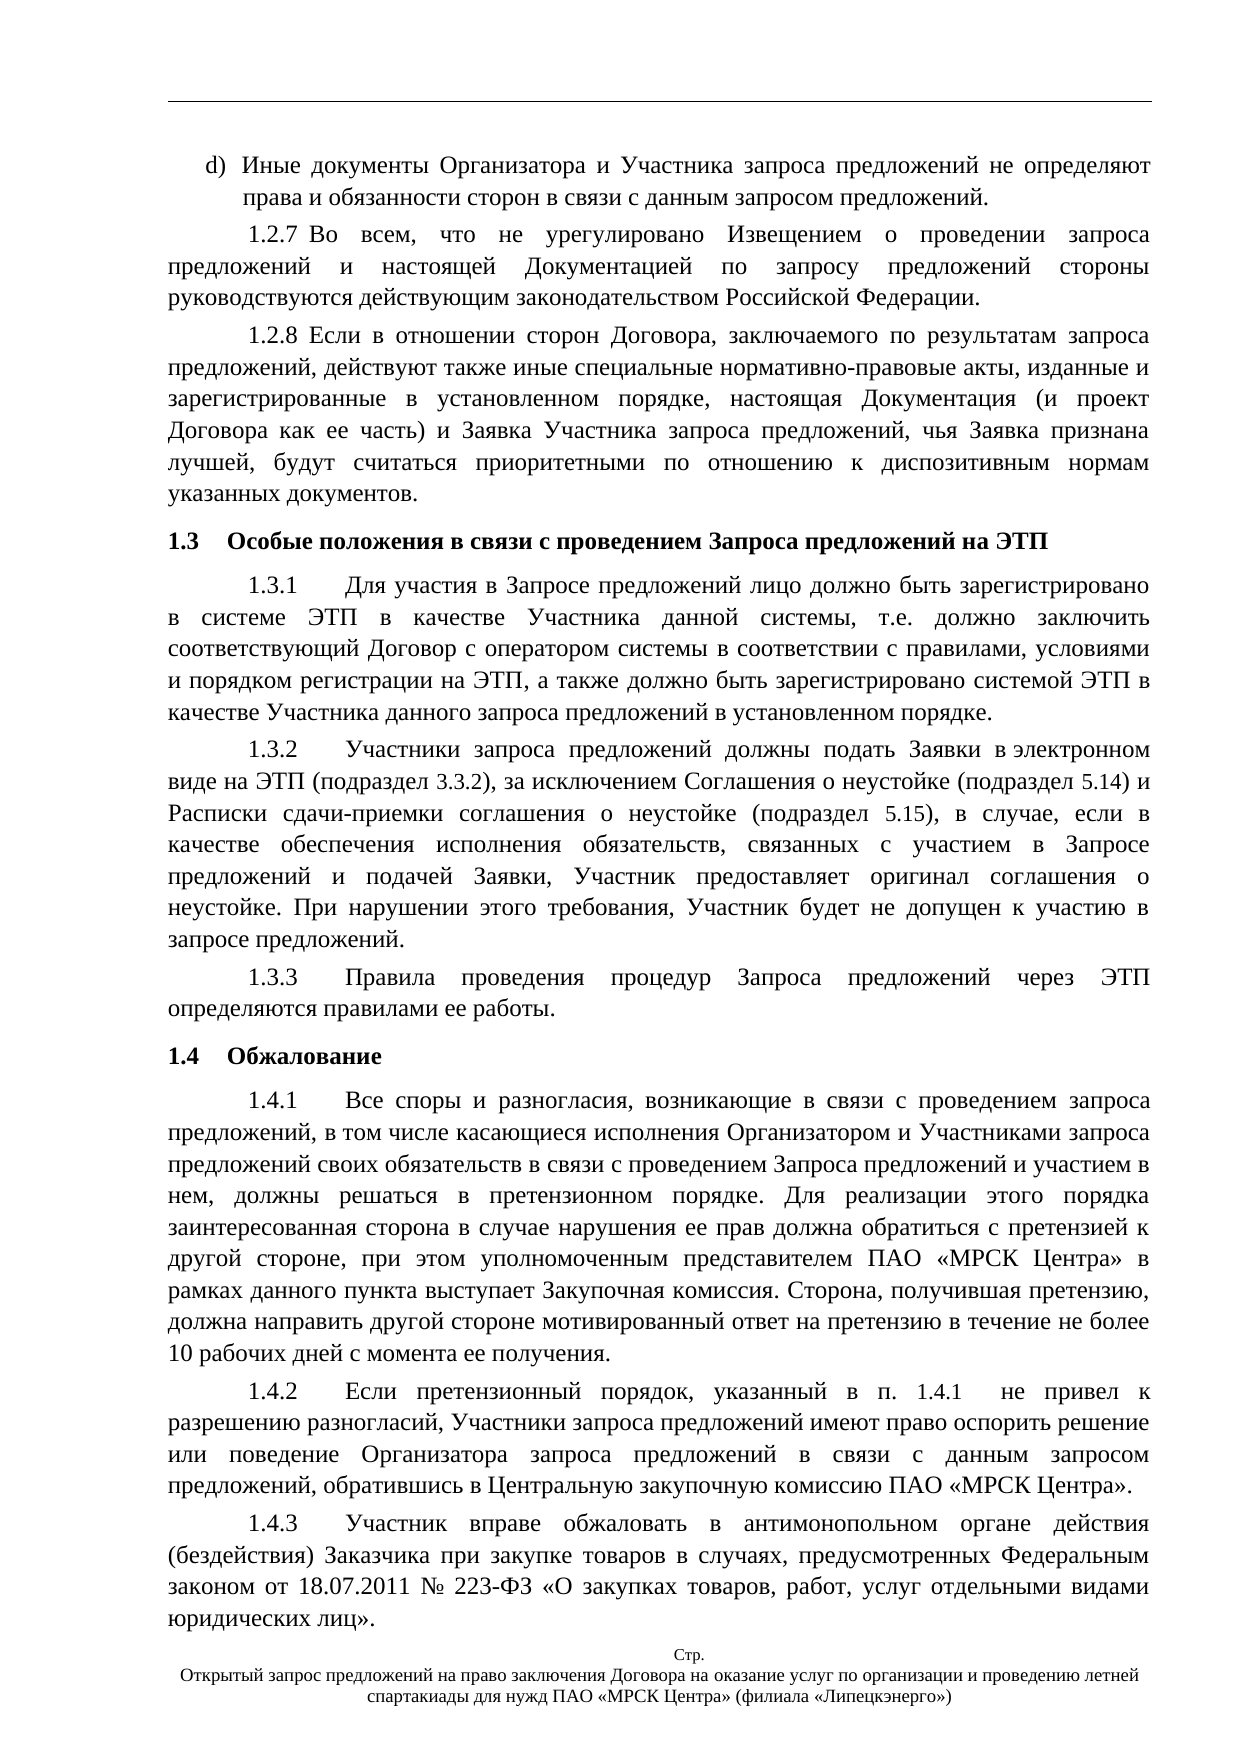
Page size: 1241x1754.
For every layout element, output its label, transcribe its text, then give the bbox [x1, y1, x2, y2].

subtitle Обжалование [168, 1041, 1152, 1070]
list Все споры и разногласия, возникающие в связи с проведением запроса предложений, в том числе касающиеся исполнения Организатором и Участниками запроса предложений своих обязательств в связи с проведением Запроса предложений и участием в нем, должны решаться в претензионном порядке. Для реализации этого порядка заинтересованная сторона в случае нарушения ее прав должна обратиться с претензией к другой стороне, при этом уполномоченным представителем ПАО «МРСК Центра» в рамках данного пункта выступает Закупочная комиссия. Сторона, получившая претензию, должна направить другой стороне мотивированный ответ на претензию в течение не более 10 рабочих дней с момента ее получения. [168, 1086, 1150, 1367]
list Во всем, что не урегулировано Извещением о проведении запроса предложений и настоящей Документацией по запросу предложений стороны руководствуются действующим законодательством Российской Федерации. [168, 219, 1150, 311]
list Иные документы Организатора и Участника запроса предложений не определяют права и обязанности сторон в связи с данным запросом предложений. [205, 150, 1152, 210]
list Для участия в Запросе предложений лицо должно быть зарегистрировано в системе ЭТП в качестве Участника данной системы, т.е. должно заключить соответствующий Договор с оператором системы в соответствии с правилами, условиями и порядком регистрации на ЭТП, а также должно быть зарегистрировано системой ЭТП в качестве Участника данного запроса предложений в установленном порядке. [168, 570, 1150, 725]
subtitle Особые положения в связи с проведением Запроса предложений на ЭТП [168, 526, 1152, 555]
list Участники запроса предложений должны подать Заявки в электронном виде на ЭТП (подраздел 3.3.2), за исключением Соглашения о неустойке (подраздел 5.14) и Расписки сдачи-приемки соглашения о неустойке (подраздел 5.15), в случае, если в качестве обеспечения исполнения обязательств, связанных с участием в Запросе предложений и подачей Заявки, Участник предоставляет оригинал соглашения о неустойке. При нарушении этого требования, Участник будет не допущен к участию в запросе предложений. [168, 734, 1150, 953]
list Участник вправе обжаловать в антимонопольном органе действия (бездействия) Заказчика при закупке товаров в случаях, предусмотренных Федеральным законом от 18.07.2011 № 223-ФЗ «О закупках товаров, работ, услуг отдельными видами юридических лиц». [168, 1508, 1150, 1632]
list Если претензионный порядок, указанный в п. 1.4.1 не привел к разрешению разногласий, Участники запроса предложений имеют право оспорить решение или поведение Организатора запроса предложений в связи с данным запросом предложений, обратившись в Центральную закупочную комиссию ПАО «МРСК Центра». [168, 1376, 1150, 1499]
list Если в отношении сторон Договора, заключаемого по результатам запроса предложений, действуют также иные специальные нормативно-правовые акты, изданные и зарегистрированные в установленном порядке, настоящая Документация (и проект Договора как ее часть) и Заявка Участника запроса предложений, чья Заявка признана лучшей, будут считаться приоритетными по отношению к диспозитивным нормам указанных документов. [168, 320, 1150, 507]
list Правила проведения процедур Запроса предложений через ЭТП определяются правилами ее работы. [168, 962, 1150, 1022]
